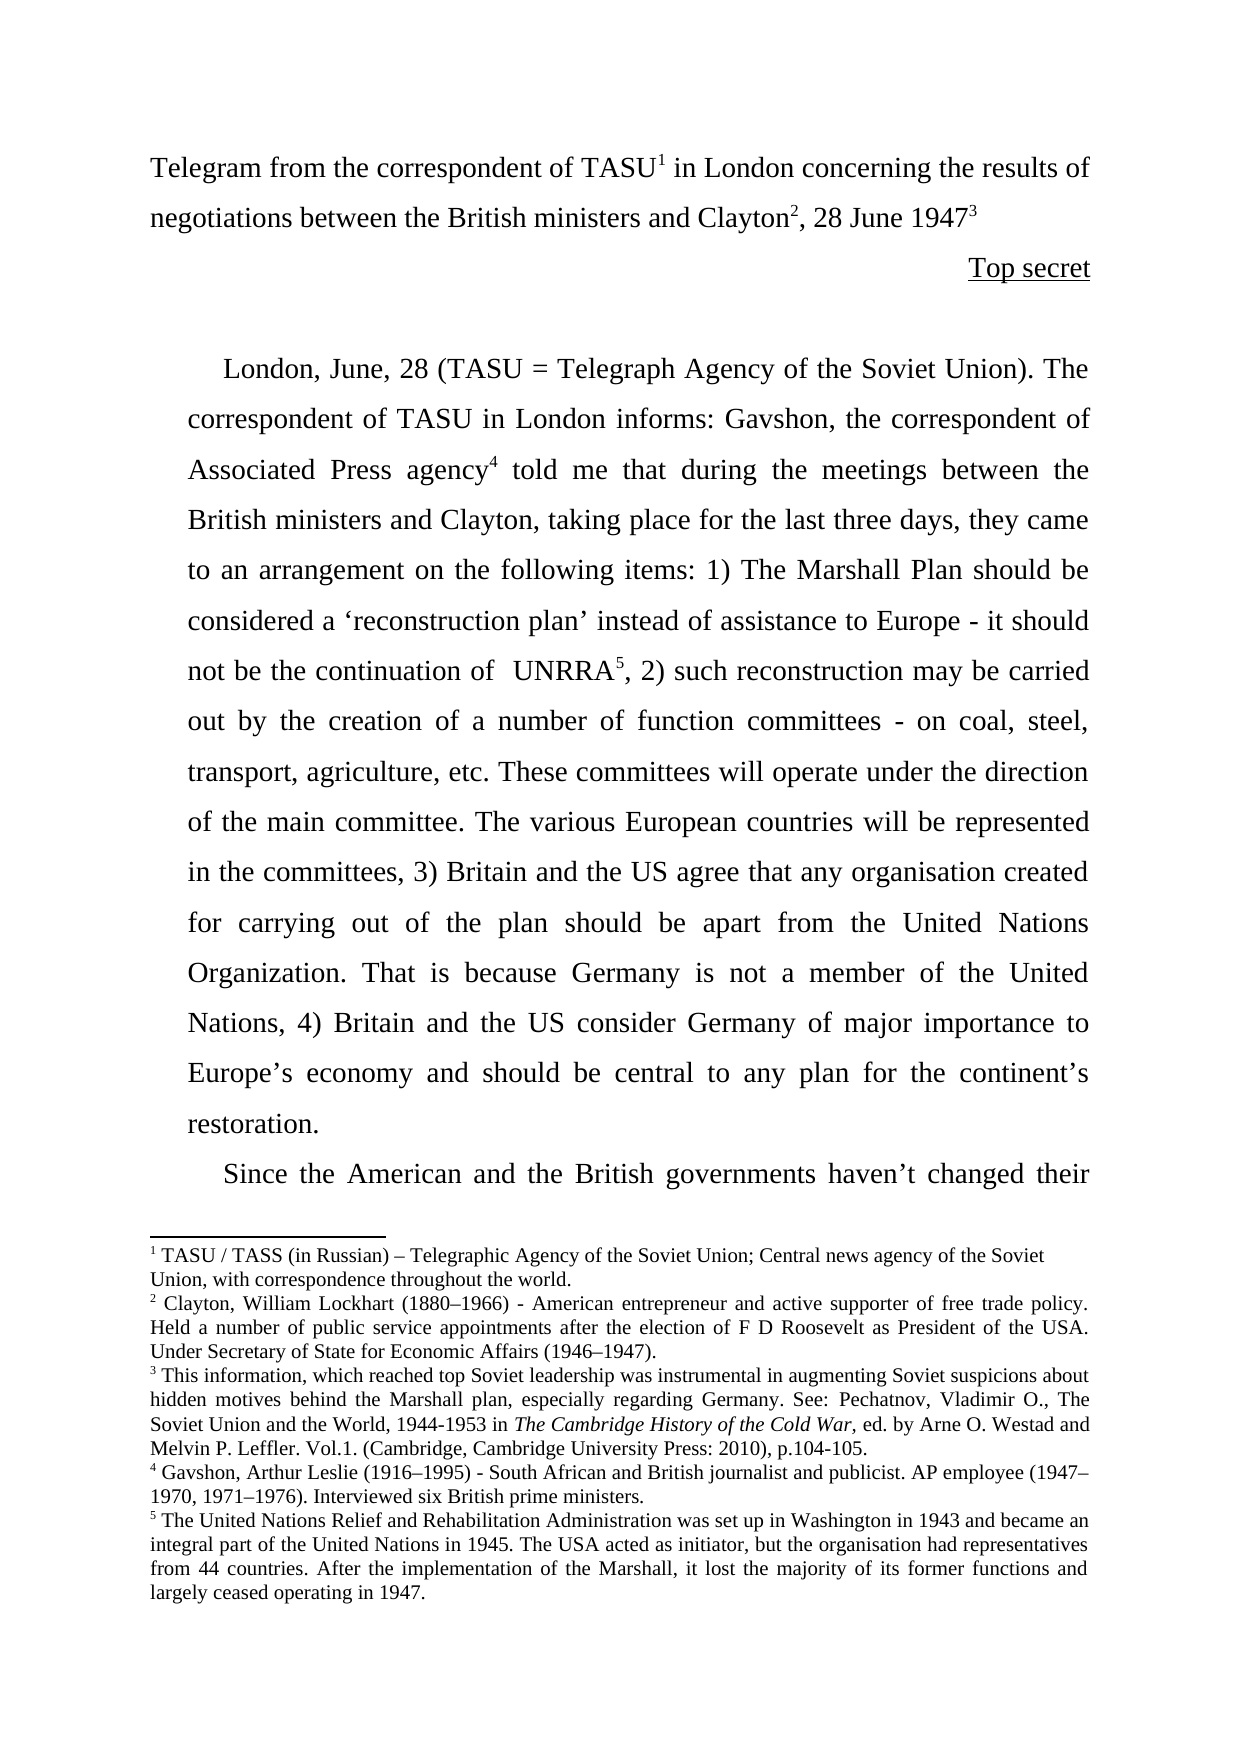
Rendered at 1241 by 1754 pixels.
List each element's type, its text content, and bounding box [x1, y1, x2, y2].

text London, June, 28 (TASU = Telegraph Agency of the Soviet Union). The correspondent of TASU in London informs: Gavshon, the correspondent of Associated Press agency told me that during the meetings between the British ministers and Clayton, taking place for the last three days, they came to an arrangement on the following items: 1) The Marshall Plan should be considered a ‘reconstruction plan’ instead of assistance to Europe - it should not be the continuation of UNRRA, 2) such reconstruction may be carried out by the creation of a number of function committees - on coal, steel, transport, agriculture, etc. These committees will operate under the direction of the main committee. The various European countries will be represented in the committees, 3) Britain and the US agree that any organisation created for carrying out of the plan should be apart from the United Nations Organization. That is because Germany is not a member of the United Nations, 4) Britain and the US consider Germany of major importance to Europe’s economy and should be central to any plan for the continent’s restoration. [187, 351, 1090, 1139]
text Top secret [150, 251, 1090, 284]
text Telegram from the correspondent of TASU in London concerning the results of negotiations between the British ministers and Clayton, 28 June 1947 [150, 150, 1090, 234]
text Since the American and the British governments haven’t changed their views regarding certain German issues since the Moscow conference, Britain and the USA will resolutely resist the USSR’s demands for reparations from the current produce. According to Gavshon, Americans say that the Economic Commission for Europe “may act later, but not to supervise the plan fulfillment”. [187, 1156, 1090, 1190]
